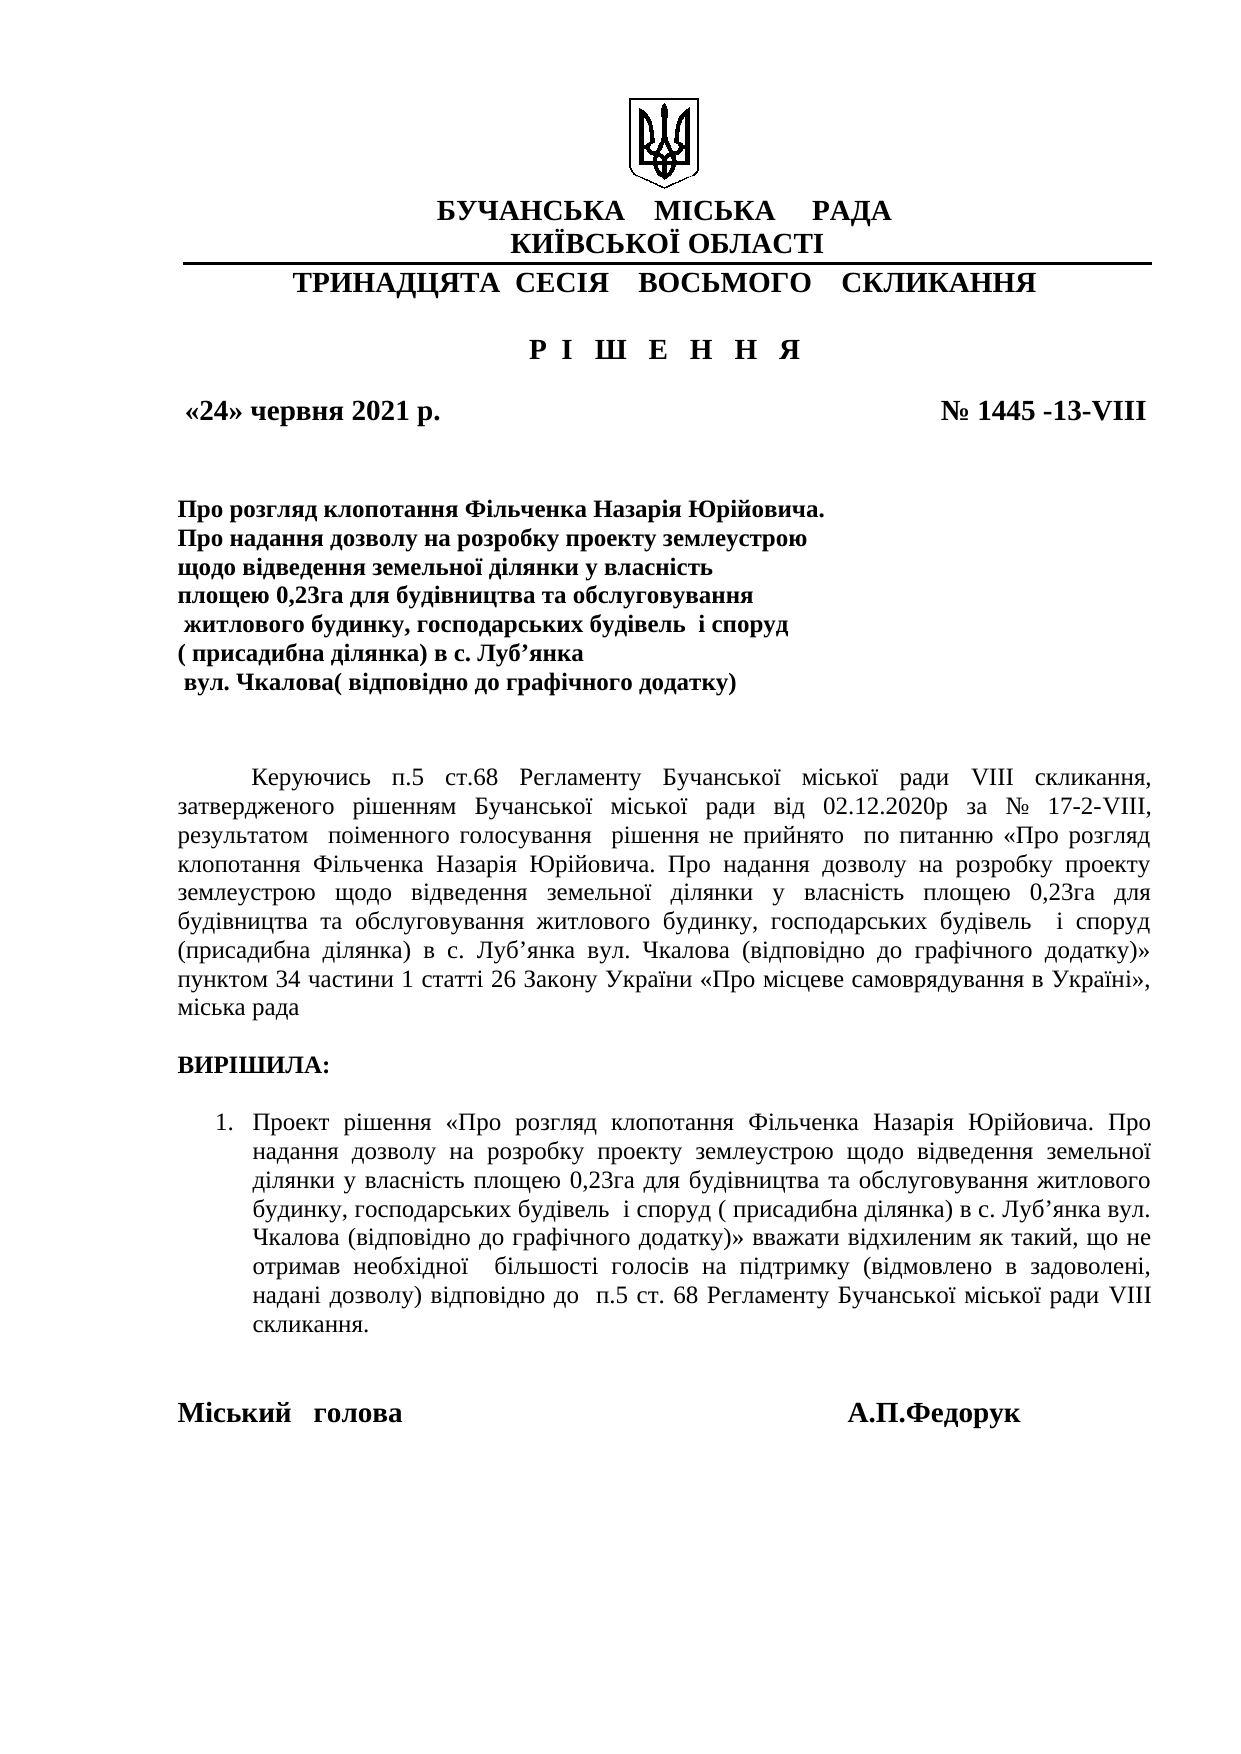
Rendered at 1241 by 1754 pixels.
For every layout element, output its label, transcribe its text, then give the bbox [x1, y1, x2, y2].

text ВИРІШИЛА: [177, 1050, 1152, 1079]
text Міський голова А.П.Федорук [177, 1395, 1152, 1428]
text ТРИНАДЦЯТА СЕСІЯ ВОСЬМОГО СКЛИКАННЯ [177, 265, 1152, 298]
text ( присадибна ділянка) в с. Луб’янка [177, 638, 1152, 667]
text площею 0,23га для будівництва та обслуговування [177, 580, 1152, 609]
text житлового будинку, господарських будівель і споруд [177, 609, 1152, 638]
text щодо відведення земельної ділянки у власність [177, 552, 1152, 580]
text Про надання дозволу на розробку проекту землеустрою [177, 523, 1152, 552]
text «24» червня 2021 р. № 1445 -13-VIIІ [177, 393, 1152, 427]
text вул. Чкалова( відповідно до графічного додатку) [177, 667, 1152, 695]
text Про розгляд клопотання Фільченка Назарія Юрійовича. [177, 494, 1152, 523]
list Проект рішення «Про розгляд клопотання Фільченка Назарія Юрійовича. Про надання дозволу на розробку проекту землеустрою щодо відведення земельної ділянки у власність площею 0,23га для будівництва та обслуговування житлового будинку, господарських будівель і споруд ( присадибна ділянка) в с. Луб’янка вул. Чкалова (відповідно до графічного додатку)» вважати відхиленим як такий, що не отримав необхідної більшості голосів на підтримку (відмовлено в задоволені, надані дозволу) відповідно до п.5 ст. 68 Регламенту Бучанської міської ради VІІІ скликання. [215, 1107, 1152, 1337]
text КИЇВСЬКОЇ ОБЛАСТІ [183, 226, 1152, 262]
text БУЧАНСЬКА МІСЬКА РАДА [177, 193, 1152, 226]
text Р І Ш Е Н Н Я [177, 332, 1152, 366]
text Керуючись п.5 ст.68 Регламенту Бучанської міської ради VІІІ скликання, затвердженого рішенням Бучанської міської ради від 02.12.2020р за № 17-2-VІІI, результатом поіменного голосування рішення не прийнято по питанню «Про розгляд клопотання Фільченка Назарія Юрійовича. Про надання дозволу на розробку проекту землеустрою щодо відведення земельної ділянки у власність площею 0,23га для будівництва та обслуговування житлового будинку, господарських будівель і споруд (присадибна ділянка) в с. Луб’янка вул. Чкалова (відповідно до графічного додатку)» пунктом 34 частини 1 статті 26 Закону України «Про місцеве самоврядування в Україні», міська рада [177, 762, 1152, 1021]
